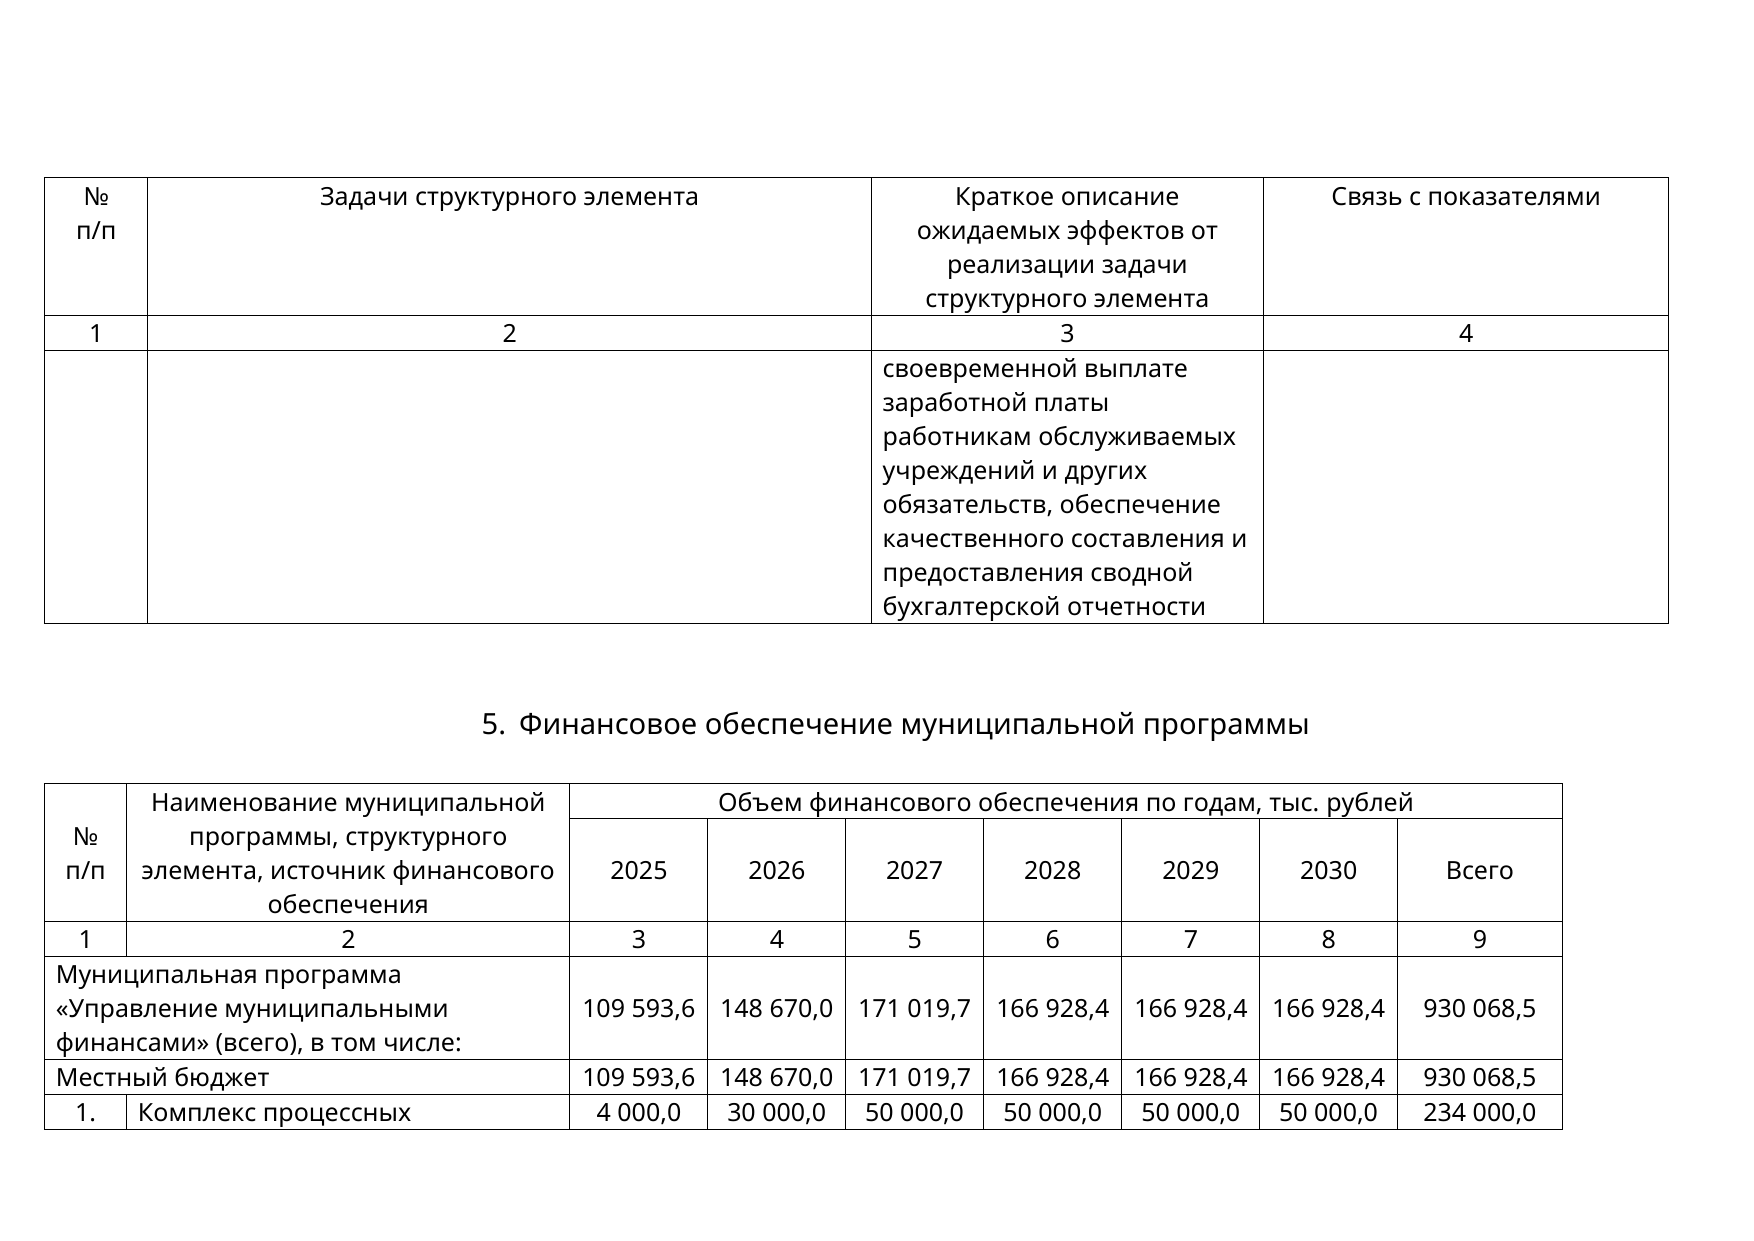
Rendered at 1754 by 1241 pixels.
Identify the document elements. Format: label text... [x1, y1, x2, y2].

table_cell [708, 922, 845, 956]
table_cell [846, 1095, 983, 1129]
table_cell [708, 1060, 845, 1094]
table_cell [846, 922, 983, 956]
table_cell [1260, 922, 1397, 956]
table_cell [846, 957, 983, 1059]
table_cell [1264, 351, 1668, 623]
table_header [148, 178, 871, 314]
subtitle Финансовое обеспечение муниципальной программы [156, 703, 1636, 743]
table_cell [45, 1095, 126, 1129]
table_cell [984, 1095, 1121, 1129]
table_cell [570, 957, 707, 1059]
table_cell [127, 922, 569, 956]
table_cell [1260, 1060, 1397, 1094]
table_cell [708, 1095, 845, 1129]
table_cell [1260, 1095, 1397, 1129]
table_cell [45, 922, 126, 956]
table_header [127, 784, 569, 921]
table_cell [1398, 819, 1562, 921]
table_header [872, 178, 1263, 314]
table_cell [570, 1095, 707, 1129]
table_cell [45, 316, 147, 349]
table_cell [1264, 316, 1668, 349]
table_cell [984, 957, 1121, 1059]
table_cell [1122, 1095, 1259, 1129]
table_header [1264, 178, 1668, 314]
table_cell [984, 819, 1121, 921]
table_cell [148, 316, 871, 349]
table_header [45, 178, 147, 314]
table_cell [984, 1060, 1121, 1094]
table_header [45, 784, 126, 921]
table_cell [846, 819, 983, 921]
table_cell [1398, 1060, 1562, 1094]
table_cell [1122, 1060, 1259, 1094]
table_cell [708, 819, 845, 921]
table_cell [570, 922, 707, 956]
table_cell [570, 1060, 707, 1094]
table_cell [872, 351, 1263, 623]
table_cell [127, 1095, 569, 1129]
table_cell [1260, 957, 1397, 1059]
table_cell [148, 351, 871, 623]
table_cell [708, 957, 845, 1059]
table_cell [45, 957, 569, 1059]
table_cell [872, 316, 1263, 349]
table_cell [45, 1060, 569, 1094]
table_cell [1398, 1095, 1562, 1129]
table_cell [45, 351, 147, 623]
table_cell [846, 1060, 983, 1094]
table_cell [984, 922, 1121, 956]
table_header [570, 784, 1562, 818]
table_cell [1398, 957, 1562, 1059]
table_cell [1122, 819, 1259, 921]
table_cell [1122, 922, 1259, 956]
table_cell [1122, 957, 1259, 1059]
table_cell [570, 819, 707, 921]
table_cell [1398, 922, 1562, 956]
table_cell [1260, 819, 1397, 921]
